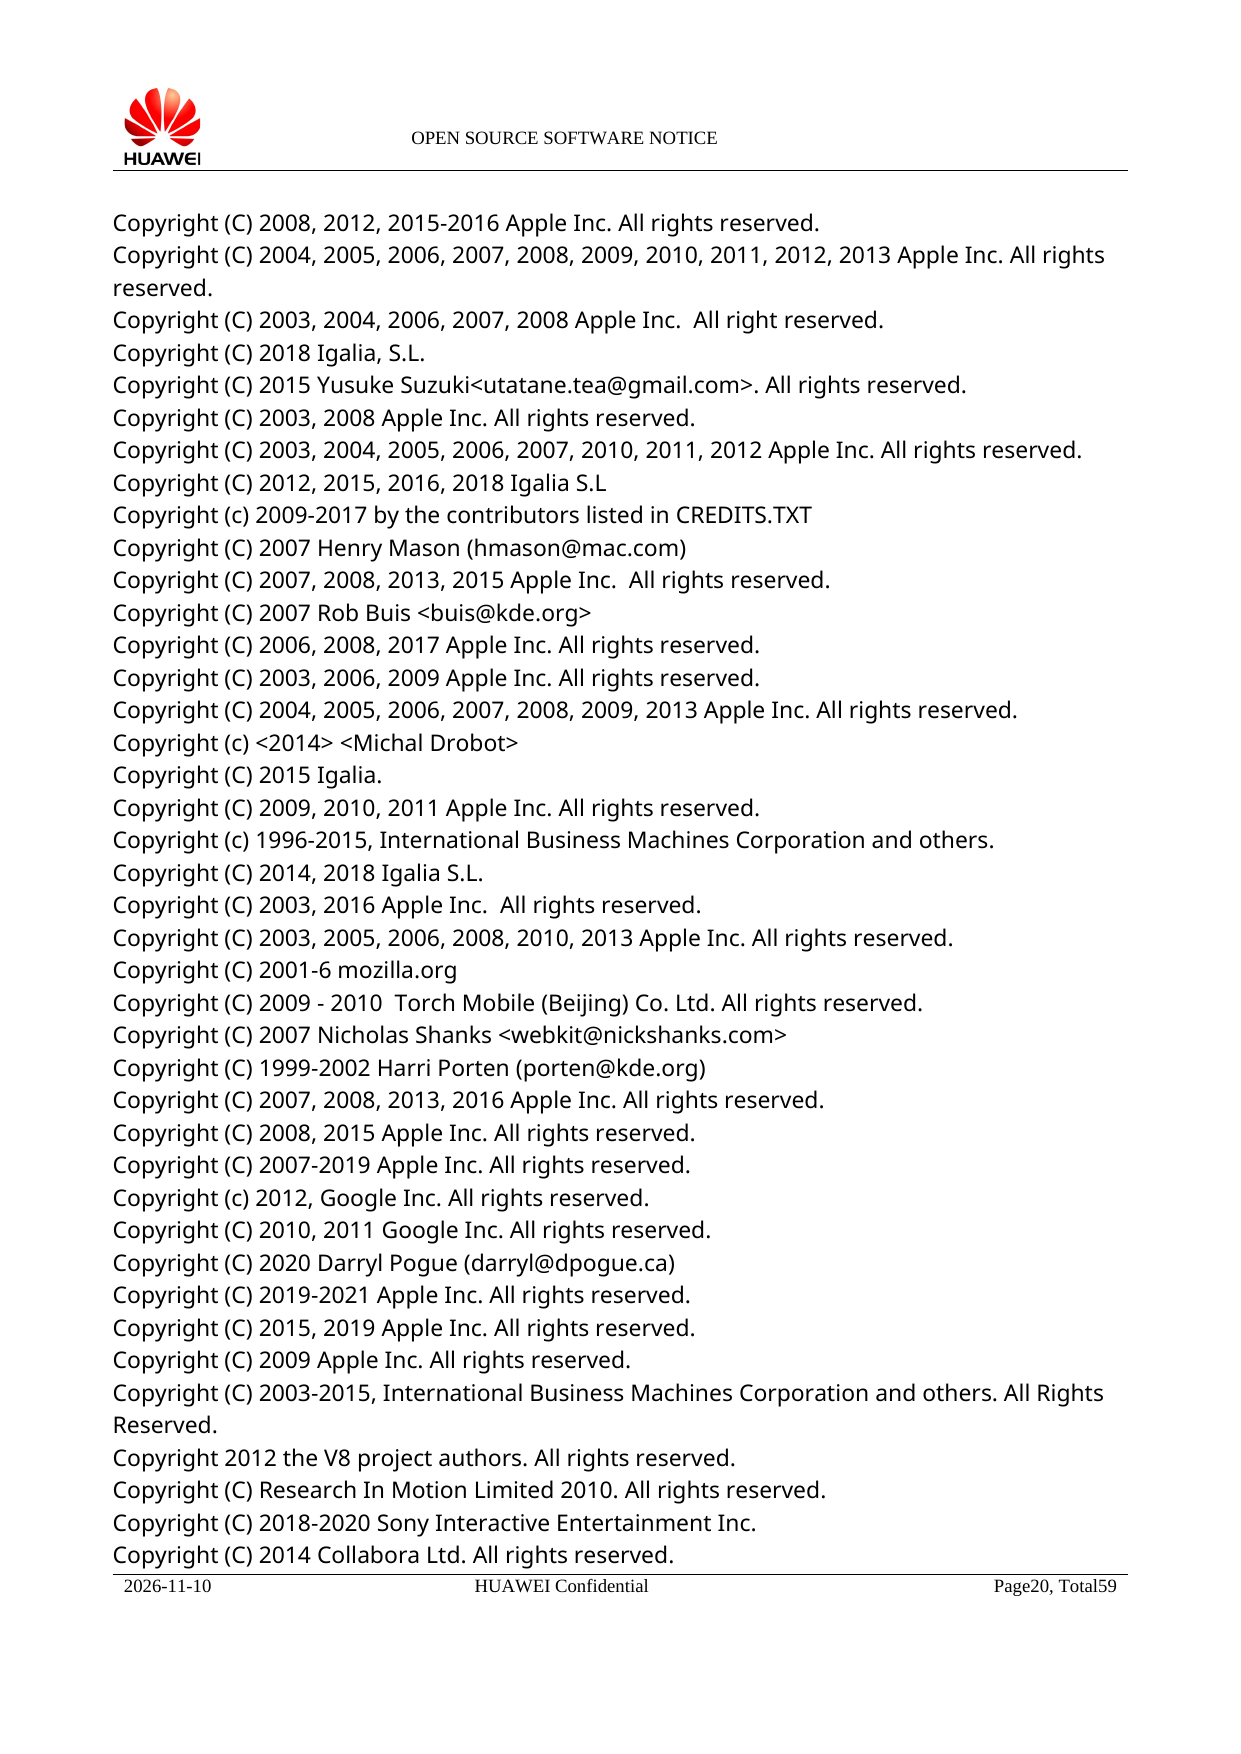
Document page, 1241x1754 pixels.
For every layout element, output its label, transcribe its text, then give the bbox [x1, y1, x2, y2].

picture [124, 88, 201, 165]
